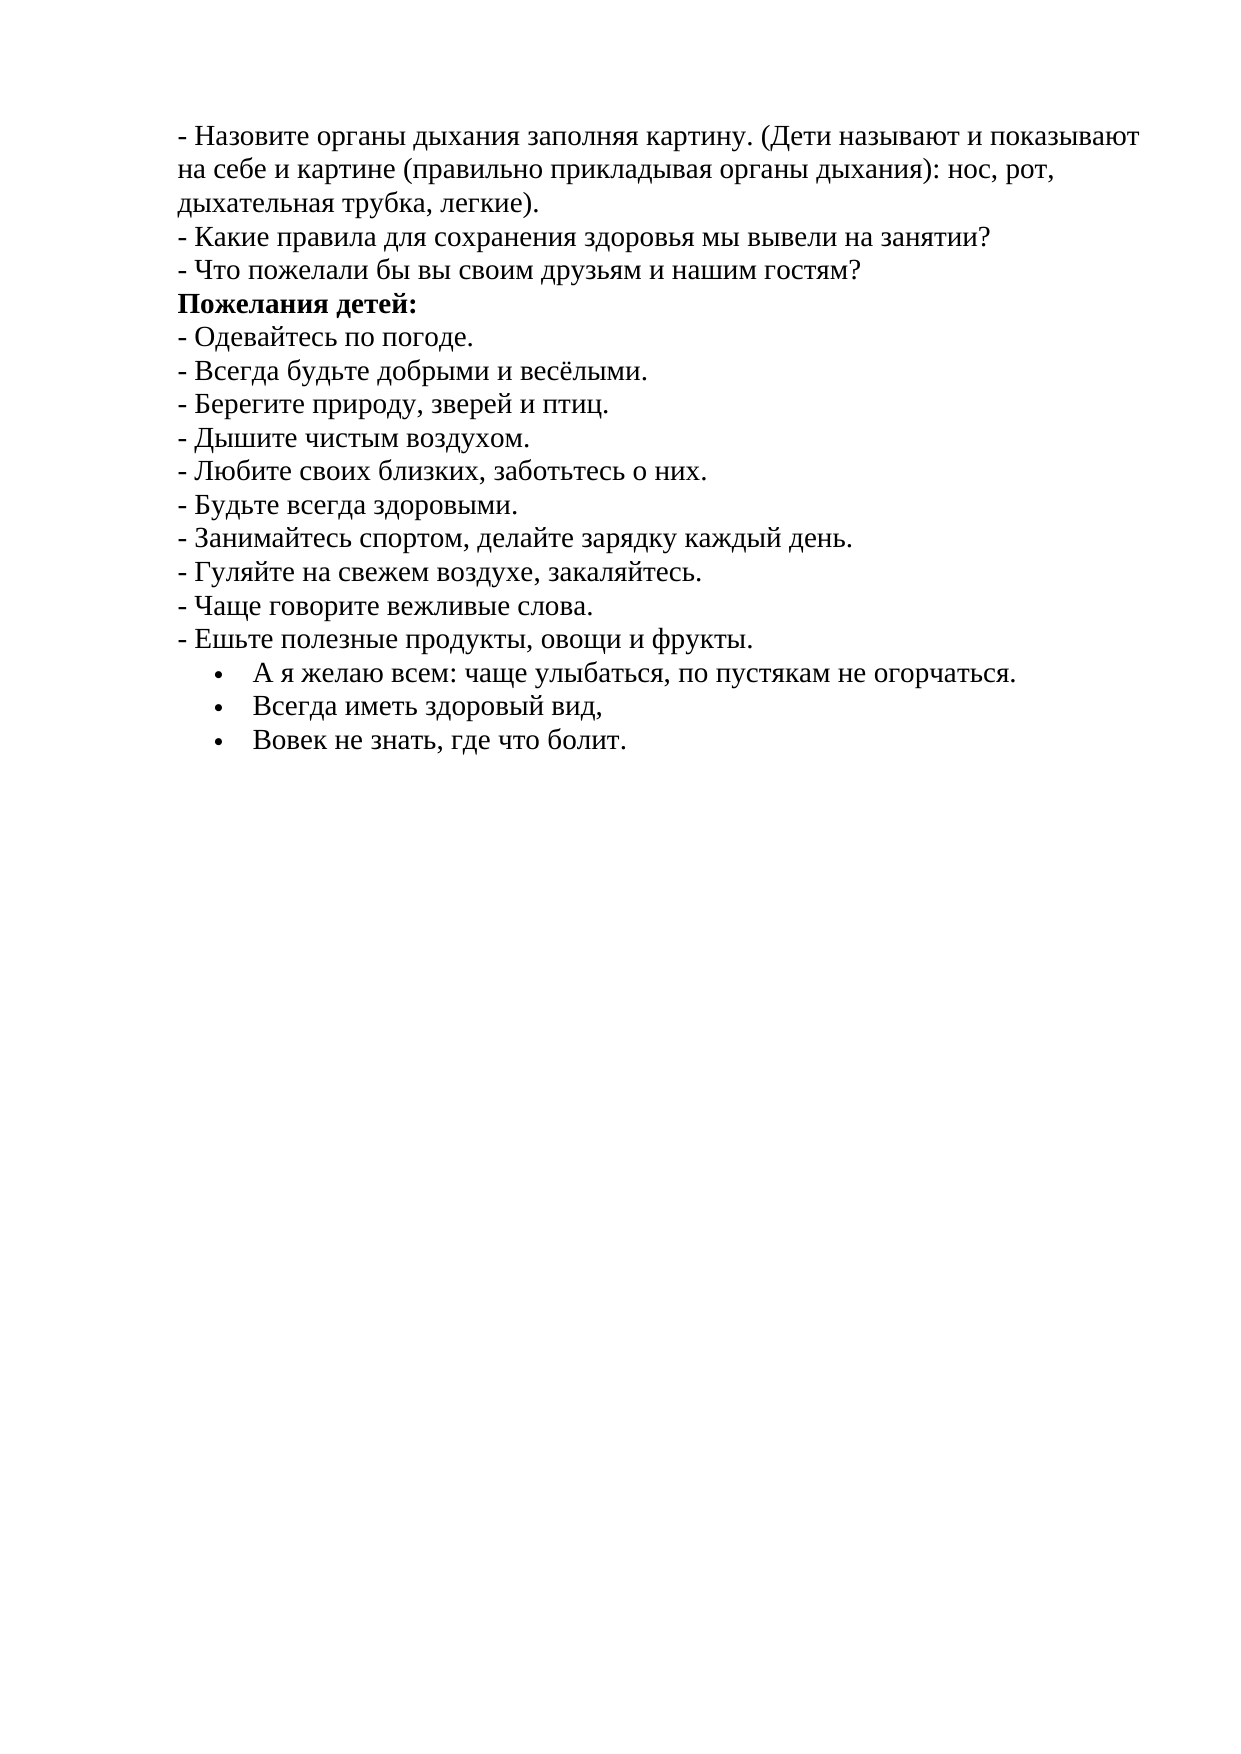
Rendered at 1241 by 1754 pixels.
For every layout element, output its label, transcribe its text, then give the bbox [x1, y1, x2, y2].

text - Гуляйте на свежем воздухе, закаляйтесь. [177, 554, 1152, 588]
text - Назовите органы дыхания заполняя картину. (Дети называют и показывают на себе и картине (правильно прикладывая органы дыхания): нос, рот, дыхательная трубка, легкие). [177, 118, 1152, 219]
text - Какие правила для сохранения здоровья мы вывели на занятии? [177, 219, 1152, 252]
text - Дышите чистым воздухом. [177, 420, 1152, 453]
text - Одевайтесь по погоде. [177, 319, 1152, 353]
text - Что пожелали бы вы своим друзьям и нашим гостям? [177, 252, 1152, 286]
text - Ешьте полезные продукты, овощи и фрукты. [177, 621, 1152, 655]
text - Занимайтесь спортом, делайте зарядку каждый день. [177, 521, 1152, 554]
text - Любите своих близких, заботьтесь о них. [177, 453, 1152, 487]
text - Всегда будьте добрыми и весёлыми. [177, 353, 1152, 386]
text - Будьте всегда здоровыми. [177, 487, 1152, 521]
text - Чаще говорите вежливые слова. [177, 588, 1152, 621]
list Всегда иметь здоровый вид, [215, 688, 1152, 722]
text Пожелания детей: [177, 286, 1152, 319]
list Вовек не знать, где что болит. [215, 722, 1152, 755]
text - Берегите природу, зверей и птиц. [177, 386, 1152, 420]
list А я желаю всем: чаще улыбаться, по пустякам не огорчаться. [215, 655, 1152, 688]
